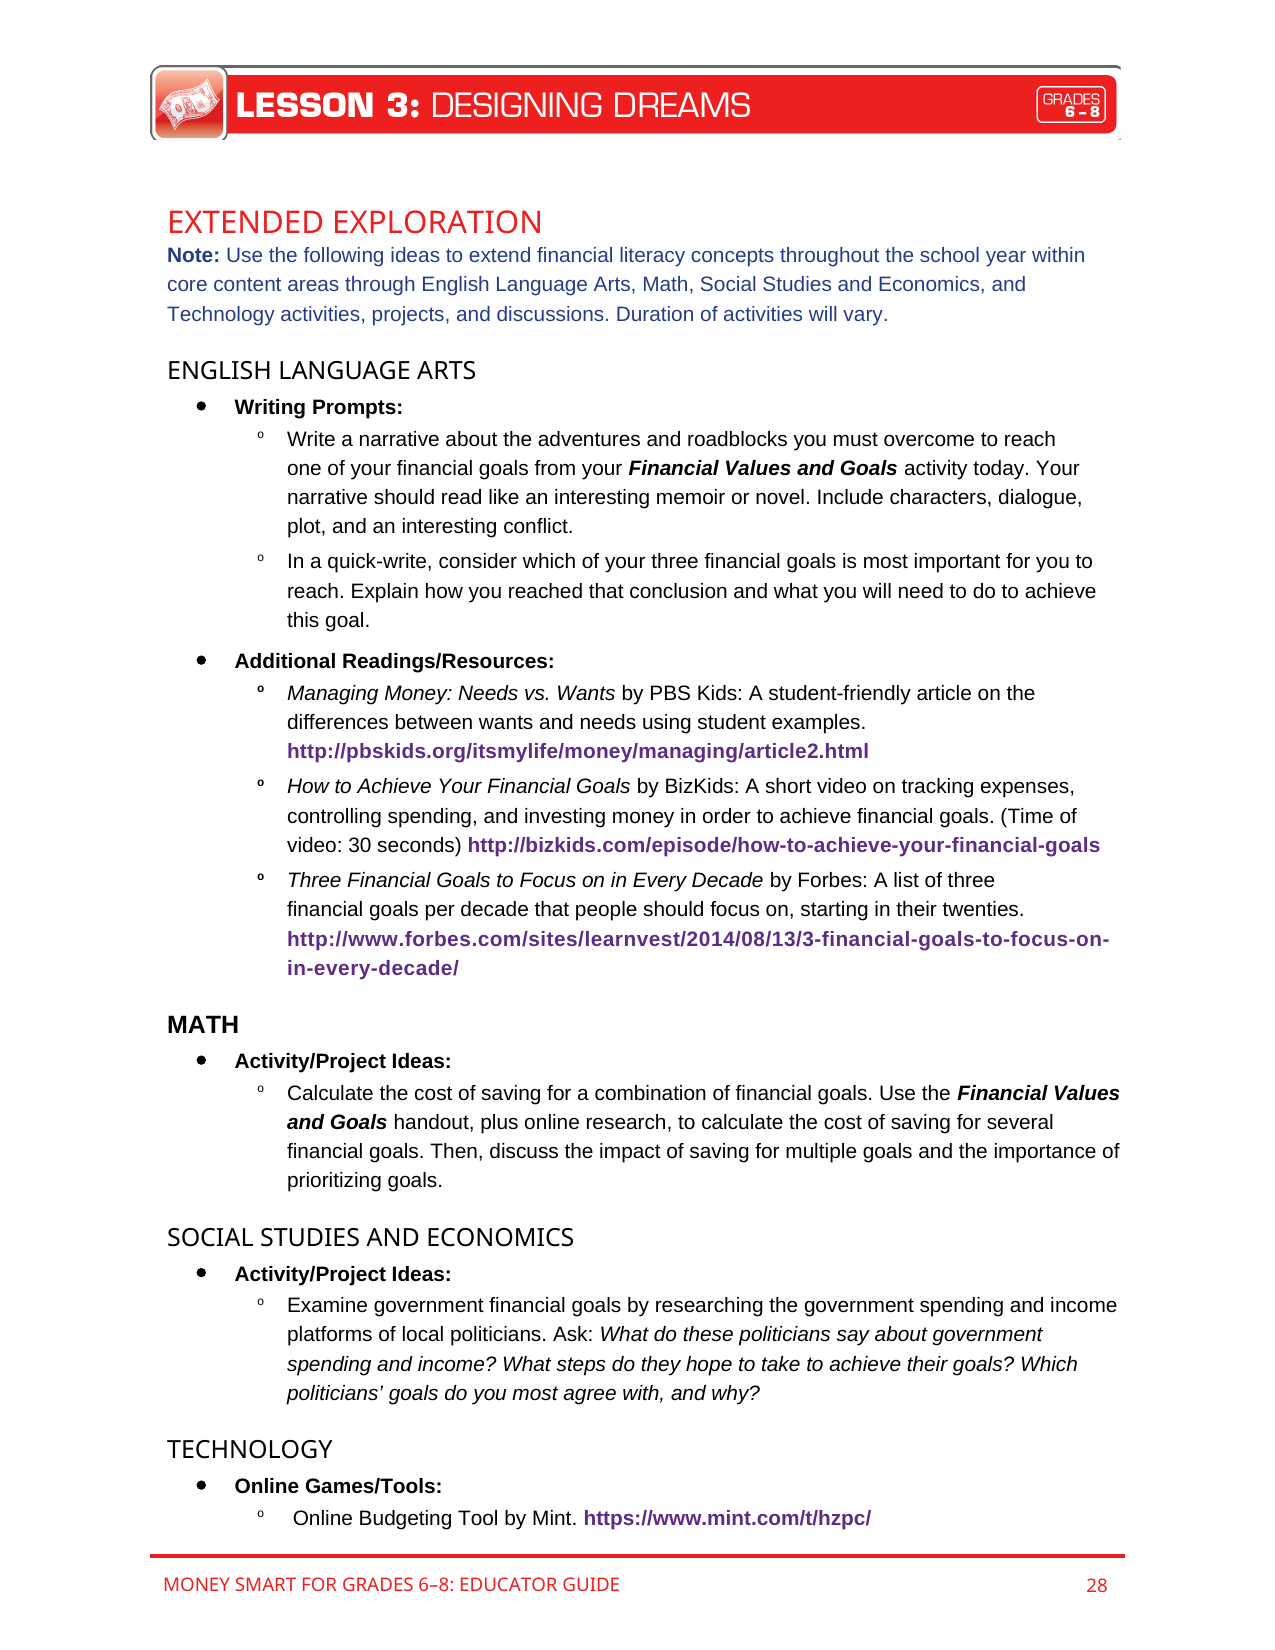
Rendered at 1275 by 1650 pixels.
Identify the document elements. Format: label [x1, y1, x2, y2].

picture [150, 65, 1120, 140]
